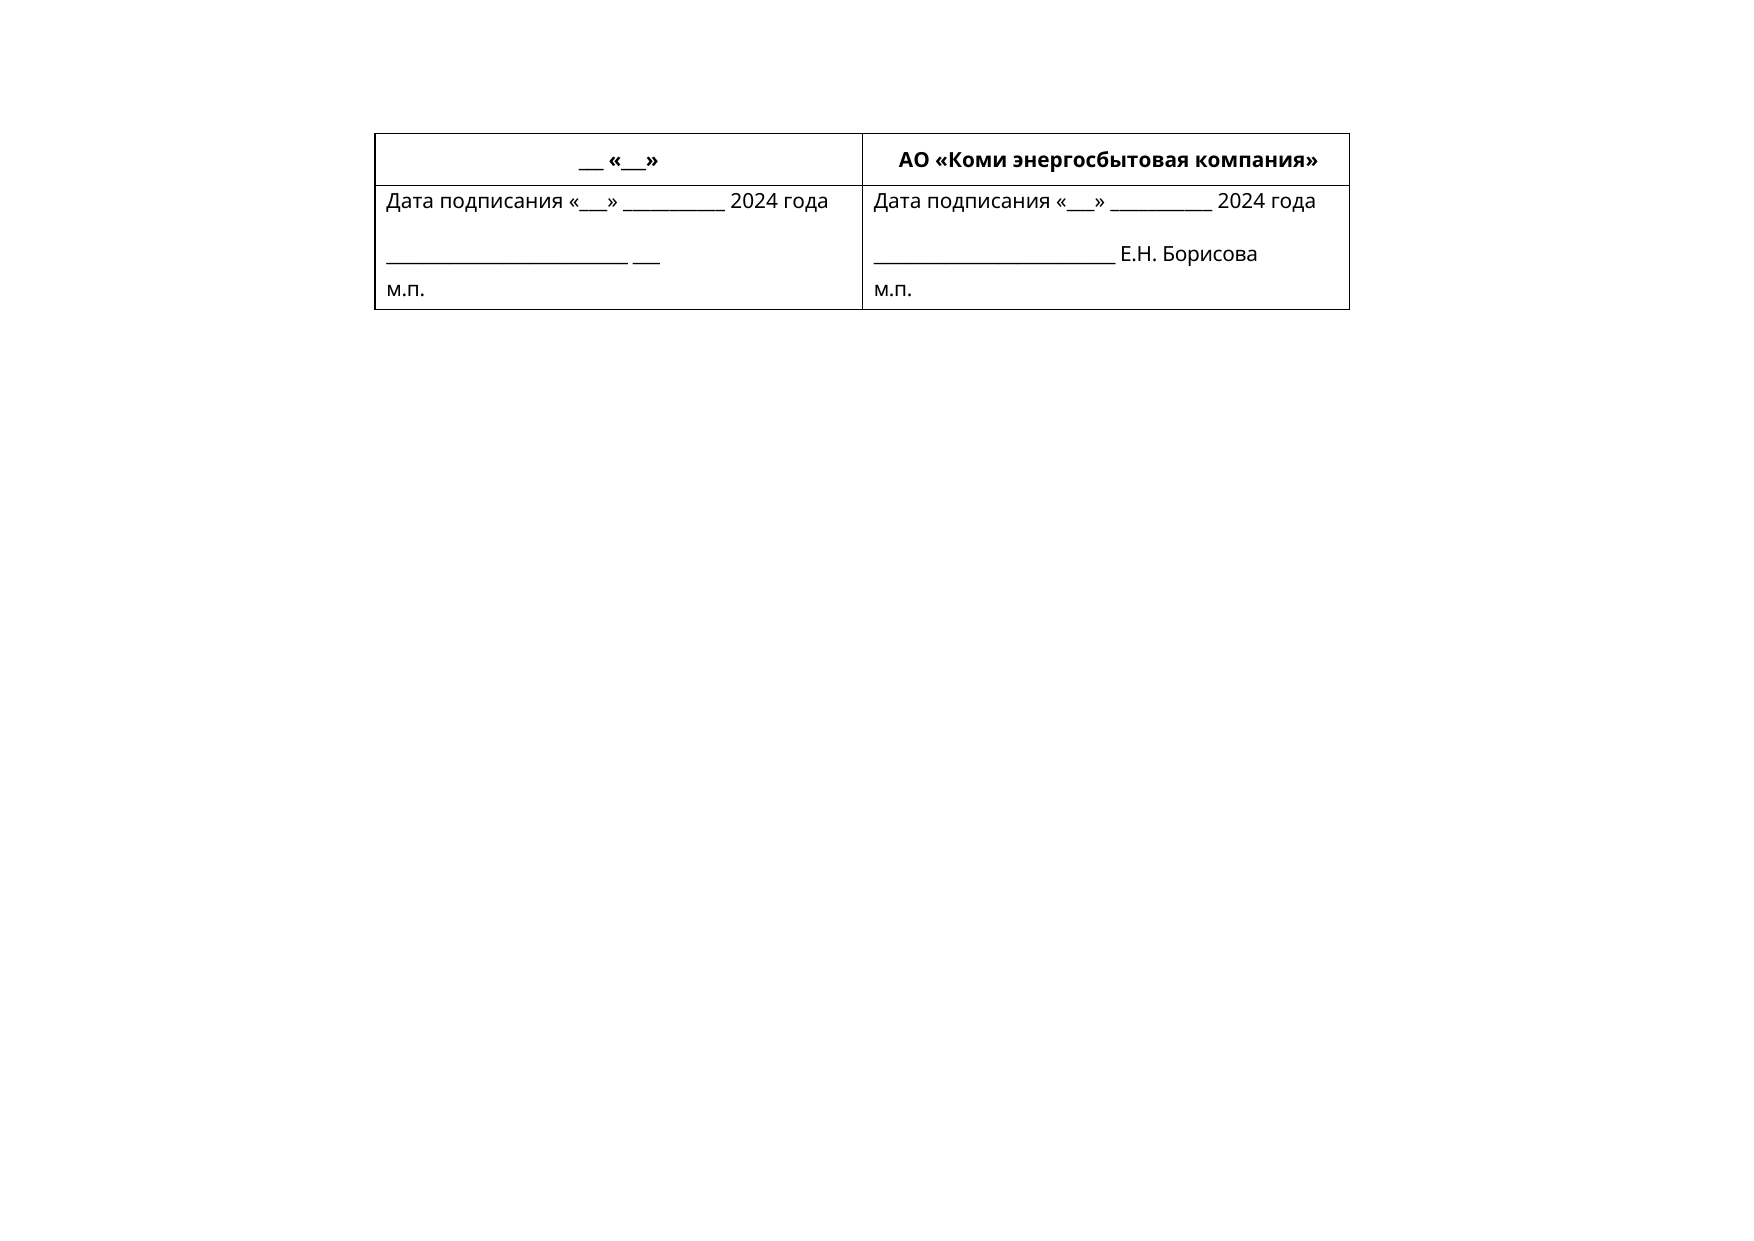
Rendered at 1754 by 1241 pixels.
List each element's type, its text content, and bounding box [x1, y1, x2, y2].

table_cell Дата подписания «___» ___________ 2024 года ___________________________ Е.Н. Борисова м.п. [863, 186, 1349, 308]
table_cell Дата подписания «___» ___________ 2024 года ___________________________ ___ м.п. [376, 186, 862, 308]
table_cell АО «Коми энергосбытовая компания» [863, 134, 1349, 185]
table_cell ___ «___» [376, 134, 862, 185]
